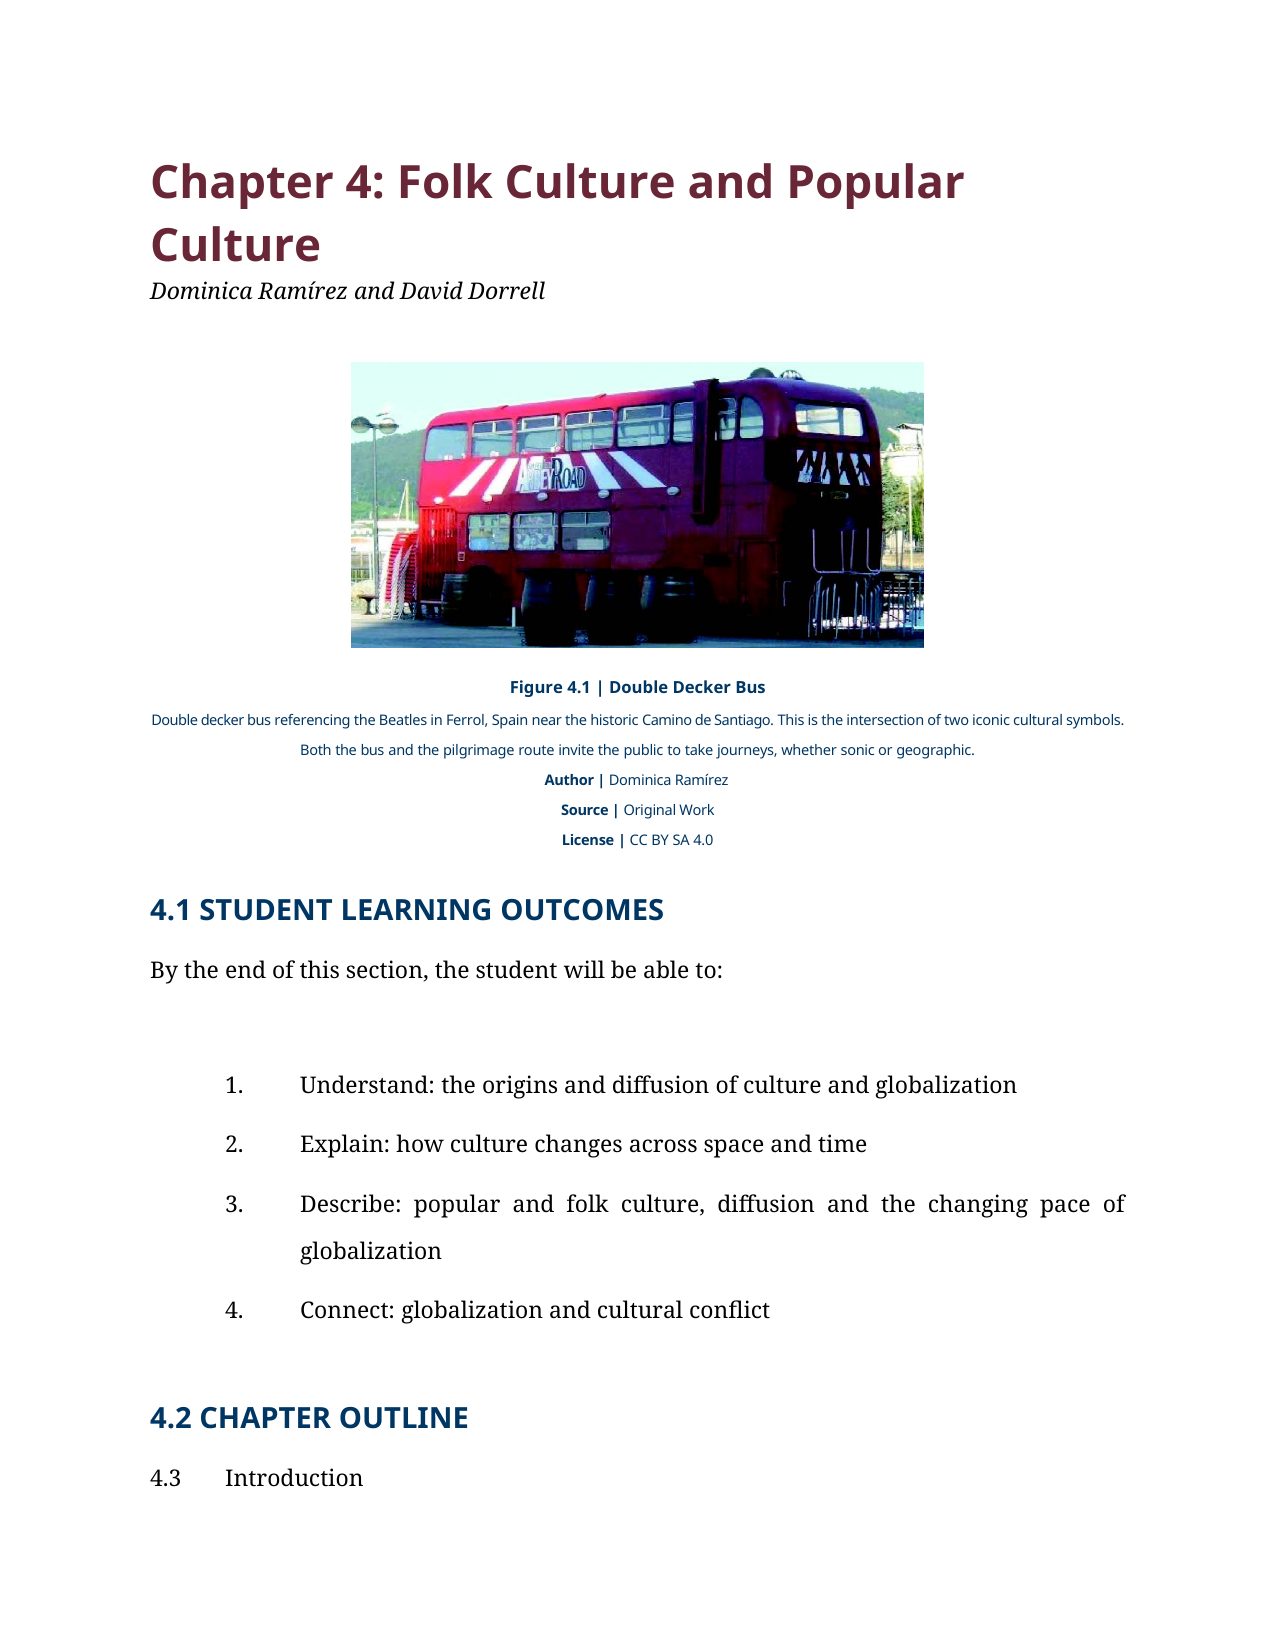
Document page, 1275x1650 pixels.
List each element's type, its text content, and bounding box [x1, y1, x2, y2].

text Double decker bus referencing the Beatles in Ferrol, Spain near the historic Camino de Santiago. This is the intersection of two iconic cultural symbols. Both the bus and the pilgrimage route invite the public to take journeys, whether sonic or geographic. [150, 710, 1125, 760]
list Explain: how culture changes across space and time [225, 1128, 1125, 1159]
text By the end of this section, the student will be able to: [150, 953, 1125, 985]
subtitle 4.2 CHAPTER OUTLINE [150, 1398, 1125, 1437]
list Describe: popular and folk culture, diffusion and the changing pace of globalization [225, 1188, 1125, 1266]
text Author | Dominica Ramírez [150, 770, 1125, 789]
subtitle Dominica Ramírez and David Dorrell [150, 275, 1125, 306]
text 4.3 Introduction [150, 1462, 1125, 1493]
list Understand: the origins and diffusion of culture and globalization [225, 1069, 1125, 1100]
picture [351, 362, 924, 648]
subtitle 4.1 STUDENT LEARNING OUTCOMES [150, 889, 1125, 928]
text Figure 4.1 | Double Decker Bus [150, 676, 1125, 699]
text License | CC BY SA 4.0 [150, 829, 1125, 849]
text Source | Original Work [150, 799, 1125, 819]
title Chapter 4: Folk Culture and Popular Culture [150, 150, 1125, 275]
list Connect: globalization and cultural conflict [225, 1294, 1125, 1325]
